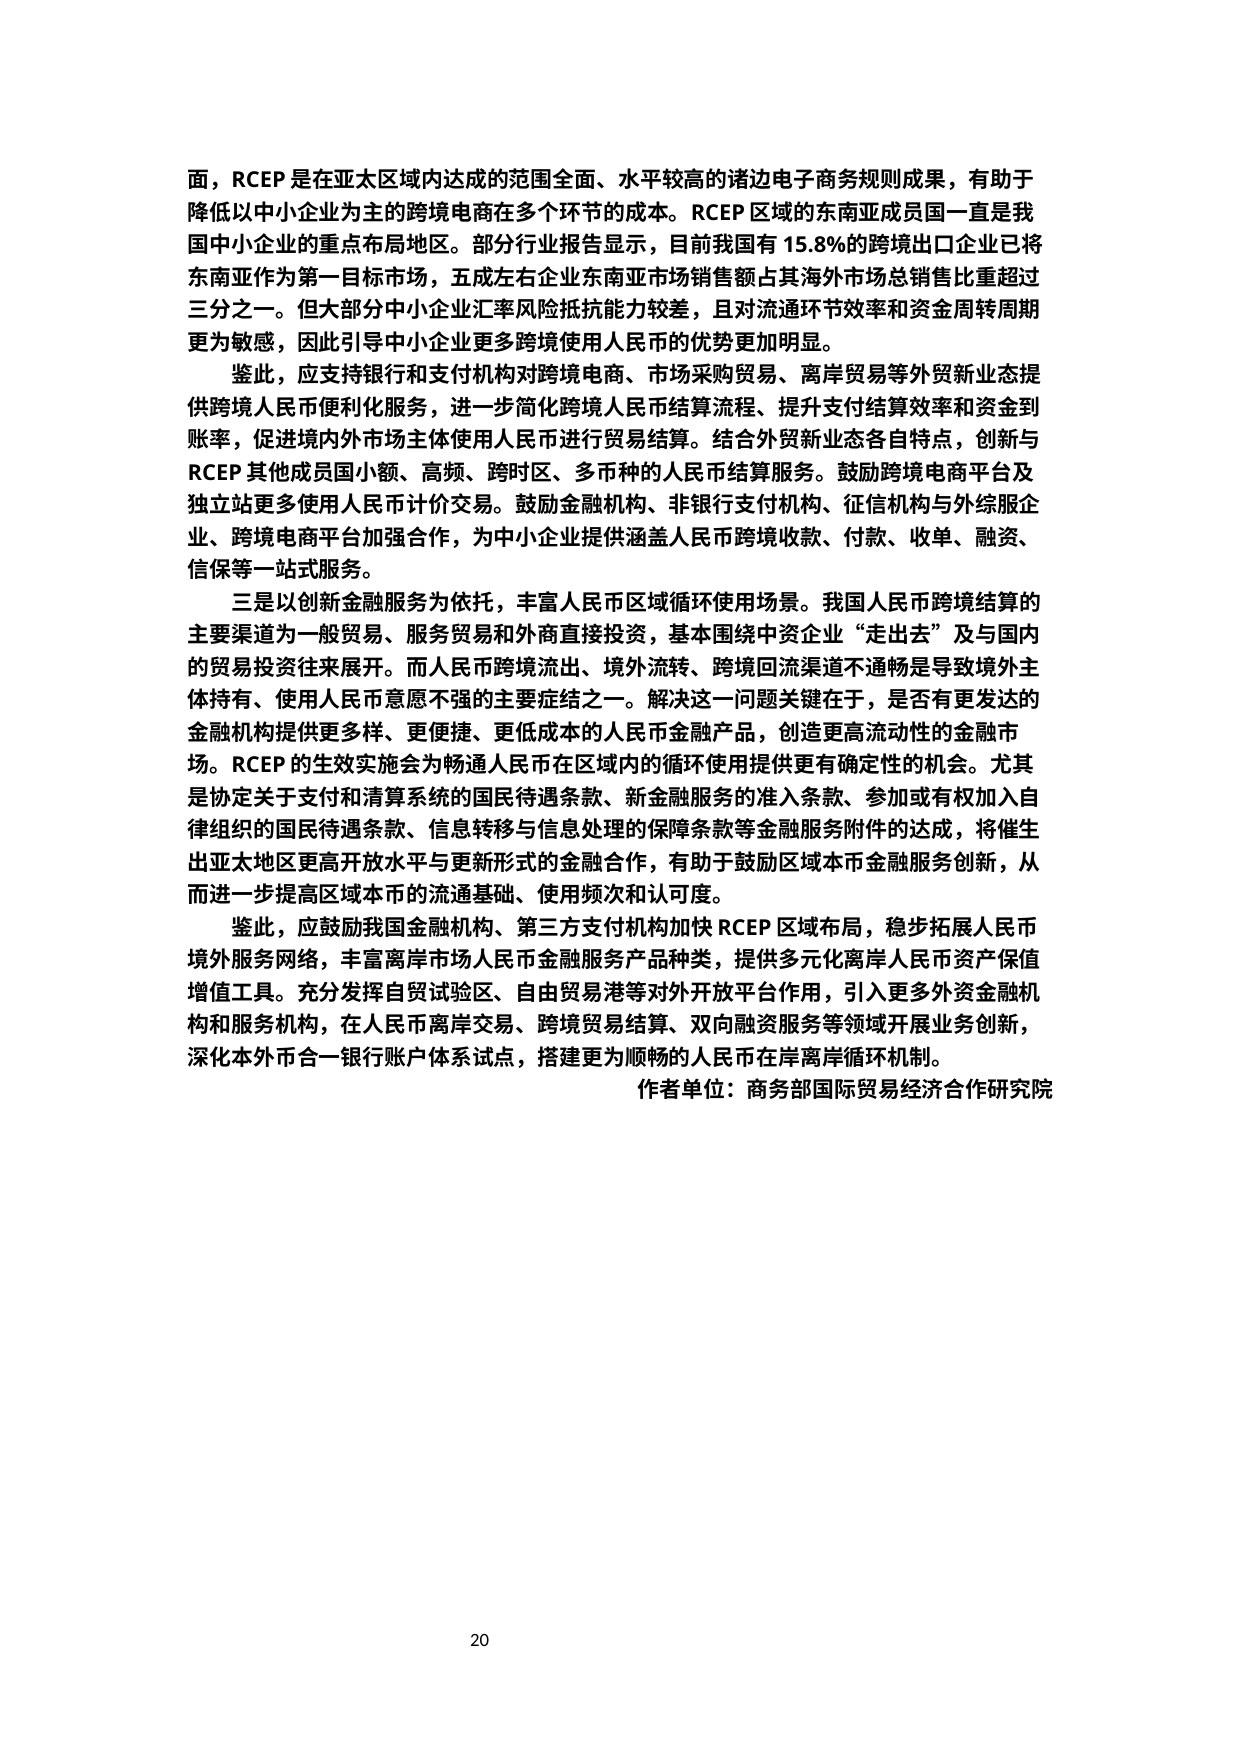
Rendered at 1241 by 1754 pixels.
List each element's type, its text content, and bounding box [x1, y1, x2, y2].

text 鉴此，应支持银行和支付机构对跨境电商、市场采购贸易、离岸贸易等外贸新业态提供跨境人民币便利化服务，进一步简化跨境人民币结算流程、提升支付结算效率和资金到账率，促进境内外市场主体使用人民币进行贸易结算。结合外贸新业态各自特点，创新与RCEP其他成员国小额、高频、跨时区、多币种的人民币结算服务。鼓励跨境电商平台及独立站更多使用人民币计价交易。鼓励金融机构、非银行支付机构、征信机构与外综服企业、跨境电商平台加强合作，为中小企业提供涵盖人民币跨境收款、付款、收单、融资、信保等一站式服务。 [187, 357, 1053, 584]
text 作者单位：商务部国际贸易经济合作研究院 [187, 1072, 1053, 1104]
text 鉴此，应鼓励我国金融机构、第三方支付机构加快RCEP区域布局，稳步拓展人民币境外服务网络，丰富离岸市场人民币金融服务产品种类，提供多元化离岸人民币资产保值增值工具。充分发挥自贸试验区、自由贸易港等对外开放平台作用，引入更多外资金融机构和服务机构，在人民币离岸交易、跨境贸易结算、双向融资服务等领域开展业务创新，深化本外币合一银行账户体系试点，搭建更为顺畅的人民币在岸离岸循环机制。 [187, 909, 1053, 1072]
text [187, 162, 1053, 357]
text 三是以创新金融服务为依托，丰富人民币区域循环使用场景。我国人民币跨境结算的主要渠道为一般贸易、服务贸易和外商直接投资，基本围绕中资企业“走出去”及与国内的贸易投资往来展开。而人民币跨境流出、境外流转、跨境回流渠道不通畅是导致境外主体持有、使用人民币意愿不强的主要症结之一。解决这一问题关键在于，是否有更发达的金融机构提供更多样、更便捷、更低成本的人民币金融产品，创造更高流动性的金融市场。RCEP的生效实施会为畅通人民币在区域内的循环使用提供更有确定性的机会。尤其是协定关于支付和清算系统的国民待遇条款、新金融服务的准入条款、参加或有权加入自律组织的国民待遇条款、信息转移与信息处理的保障条款等金融服务附件的达成，将催生出亚太地区更高开放水平与更新形式的金融合作，有助于鼓励区域本币金融服务创新，从而进一步提高区域本币的流通基础、使用频次和认可度。 [187, 584, 1053, 909]
